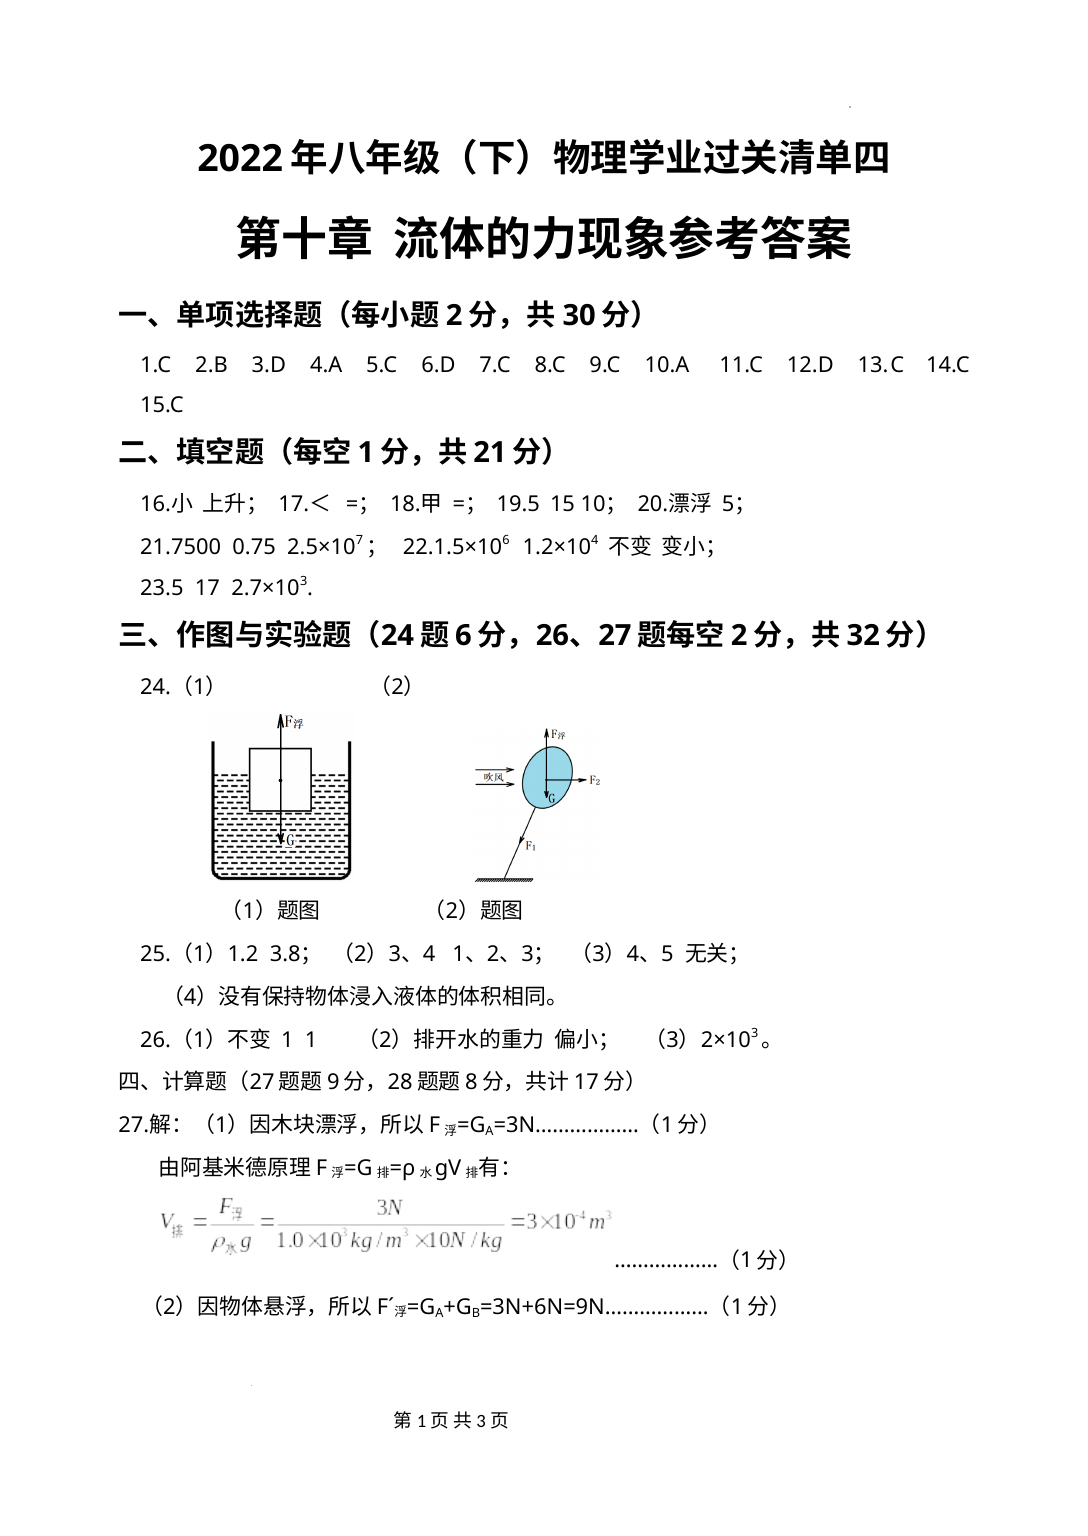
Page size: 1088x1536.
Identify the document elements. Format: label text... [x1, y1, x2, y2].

text 27.解：（1）因木块漂浮，所以F浮=GA=3N………………（1分） [118, 1107, 969, 1139]
text 2022年八年级（下）物理学业过关清单四 [118, 128, 969, 183]
text 二、填空题（每空1分，共21分） [118, 429, 969, 471]
text 25.（1）1.2 3.8； （2）3、4 1、2、3； （3）4、5 无关； [118, 936, 969, 968]
picture [209, 711, 354, 883]
text 第十章 流体的力现象参考答案 [118, 202, 969, 268]
text 23.5 17 2.7×103. [140, 572, 969, 602]
text 由阿基米德原理F浮=G排=ρ水gV排有： [118, 1150, 969, 1182]
text 21.7500 0.75 2.5×107 ； 22.1.5×106 1.2×104 不变 变小； [140, 529, 969, 561]
text ………………（1分） [118, 1193, 969, 1275]
text 24.（1） （2） [118, 669, 969, 701]
text 16.小 上升； 17.＜ =； 18.甲 =； 19.5 15 10； 20.漂浮 5； [118, 486, 969, 518]
text 三、作图与实验题（24题6分，26、27题每空2分，共32分） [118, 612, 969, 654]
text （2）因物体悬浮，所以F´浮=GA+GB=3N+6N=9N………………（1分） [118, 1289, 969, 1321]
text 26.（1）不变 1 1 （2）排开水的重力 偏小； （3）2×103 。 [140, 1022, 969, 1053]
text 1.C 2.B 3.D 4.A 5.C 6.D 7.C 8.C 9.C 10.A 11.C 12.D 13.C 14.C 15.C [140, 348, 969, 418]
text 四、计算题（27题题9分，28题题8分，共计17分） [118, 1064, 969, 1096]
text （4）没有保持物体浸入液体的体积相同。 [162, 979, 969, 1011]
text 一、单项选择题（每小题 2分，共 30分） [118, 291, 969, 334]
text （1）题图 （2）题图 [118, 893, 969, 925]
picture [473, 727, 601, 883]
